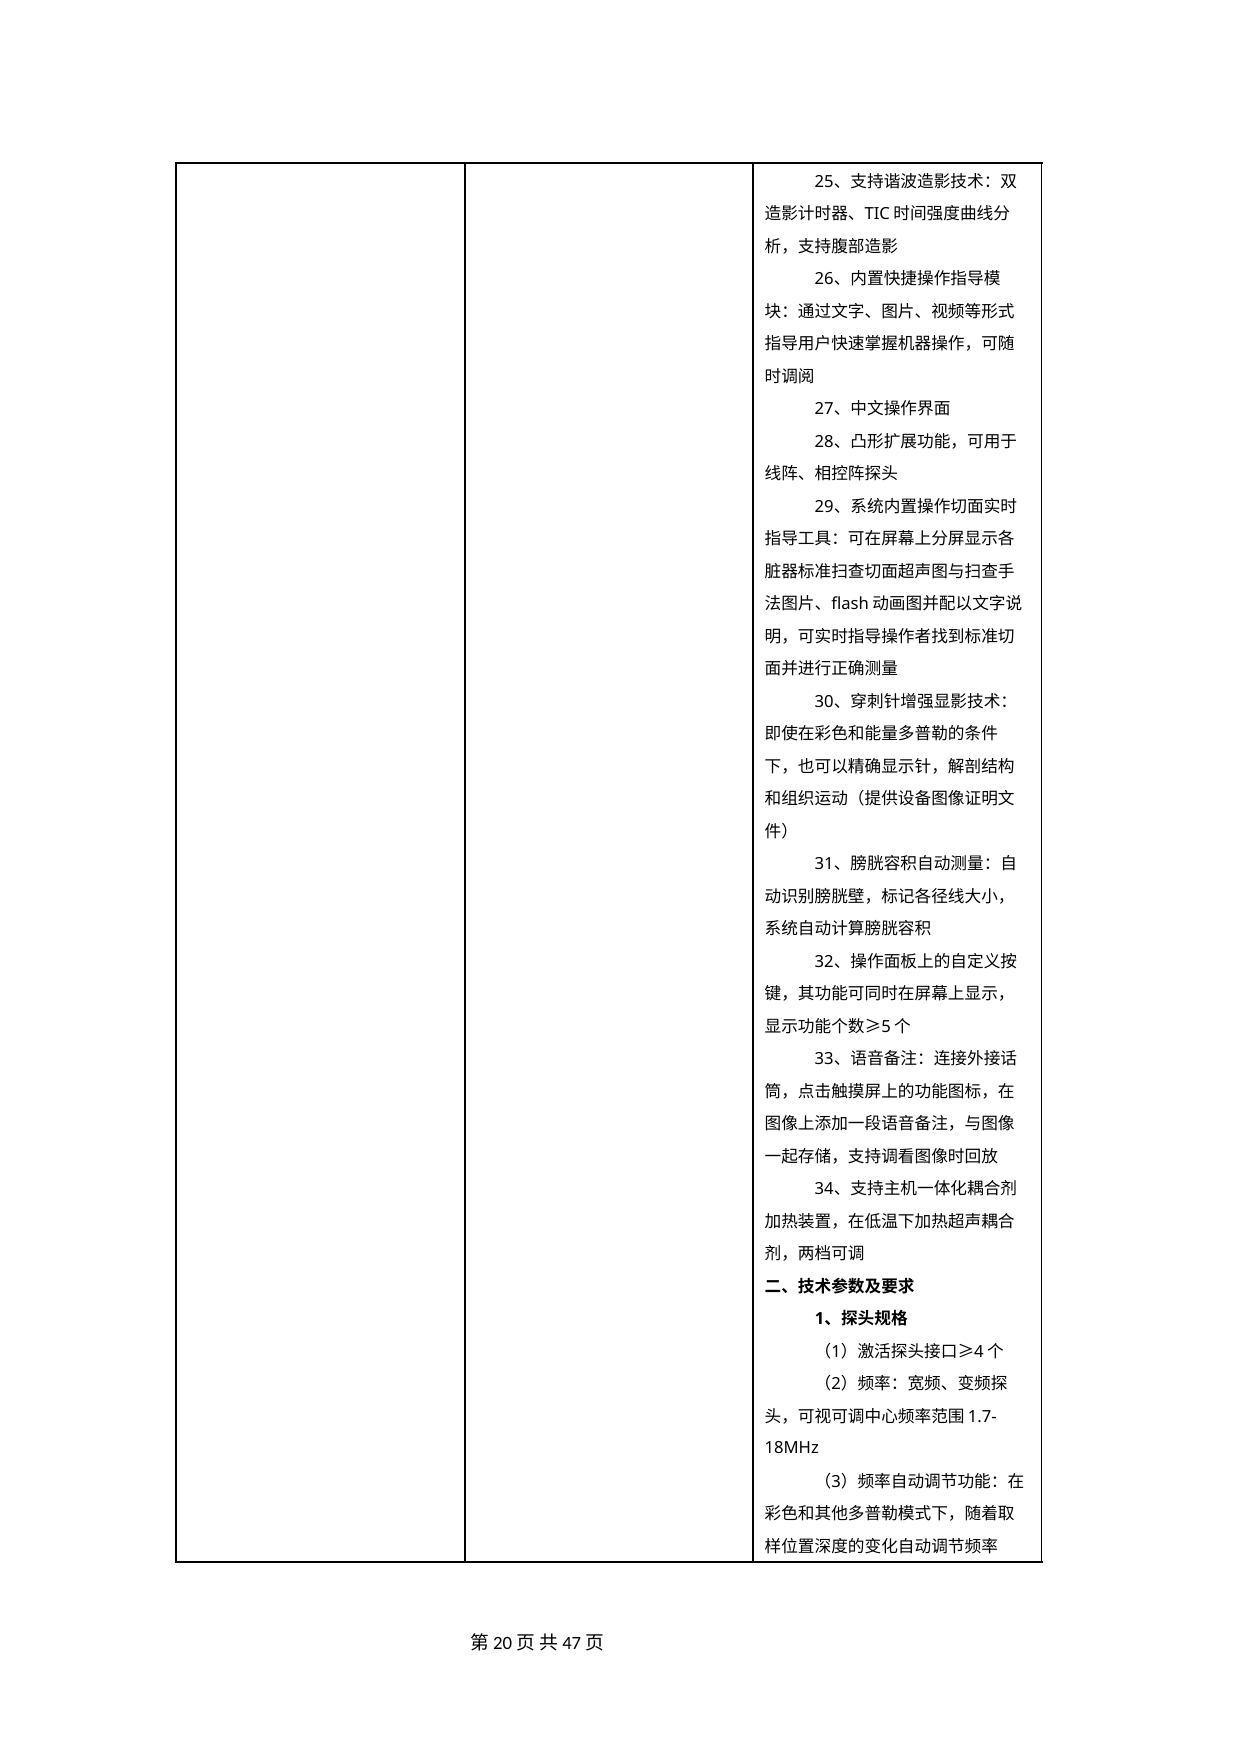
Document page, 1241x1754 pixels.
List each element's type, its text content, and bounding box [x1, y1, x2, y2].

table_cell 1 [177, 164, 464, 1561]
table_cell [754, 164, 1041, 1561]
table_cell [466, 164, 752, 1561]
